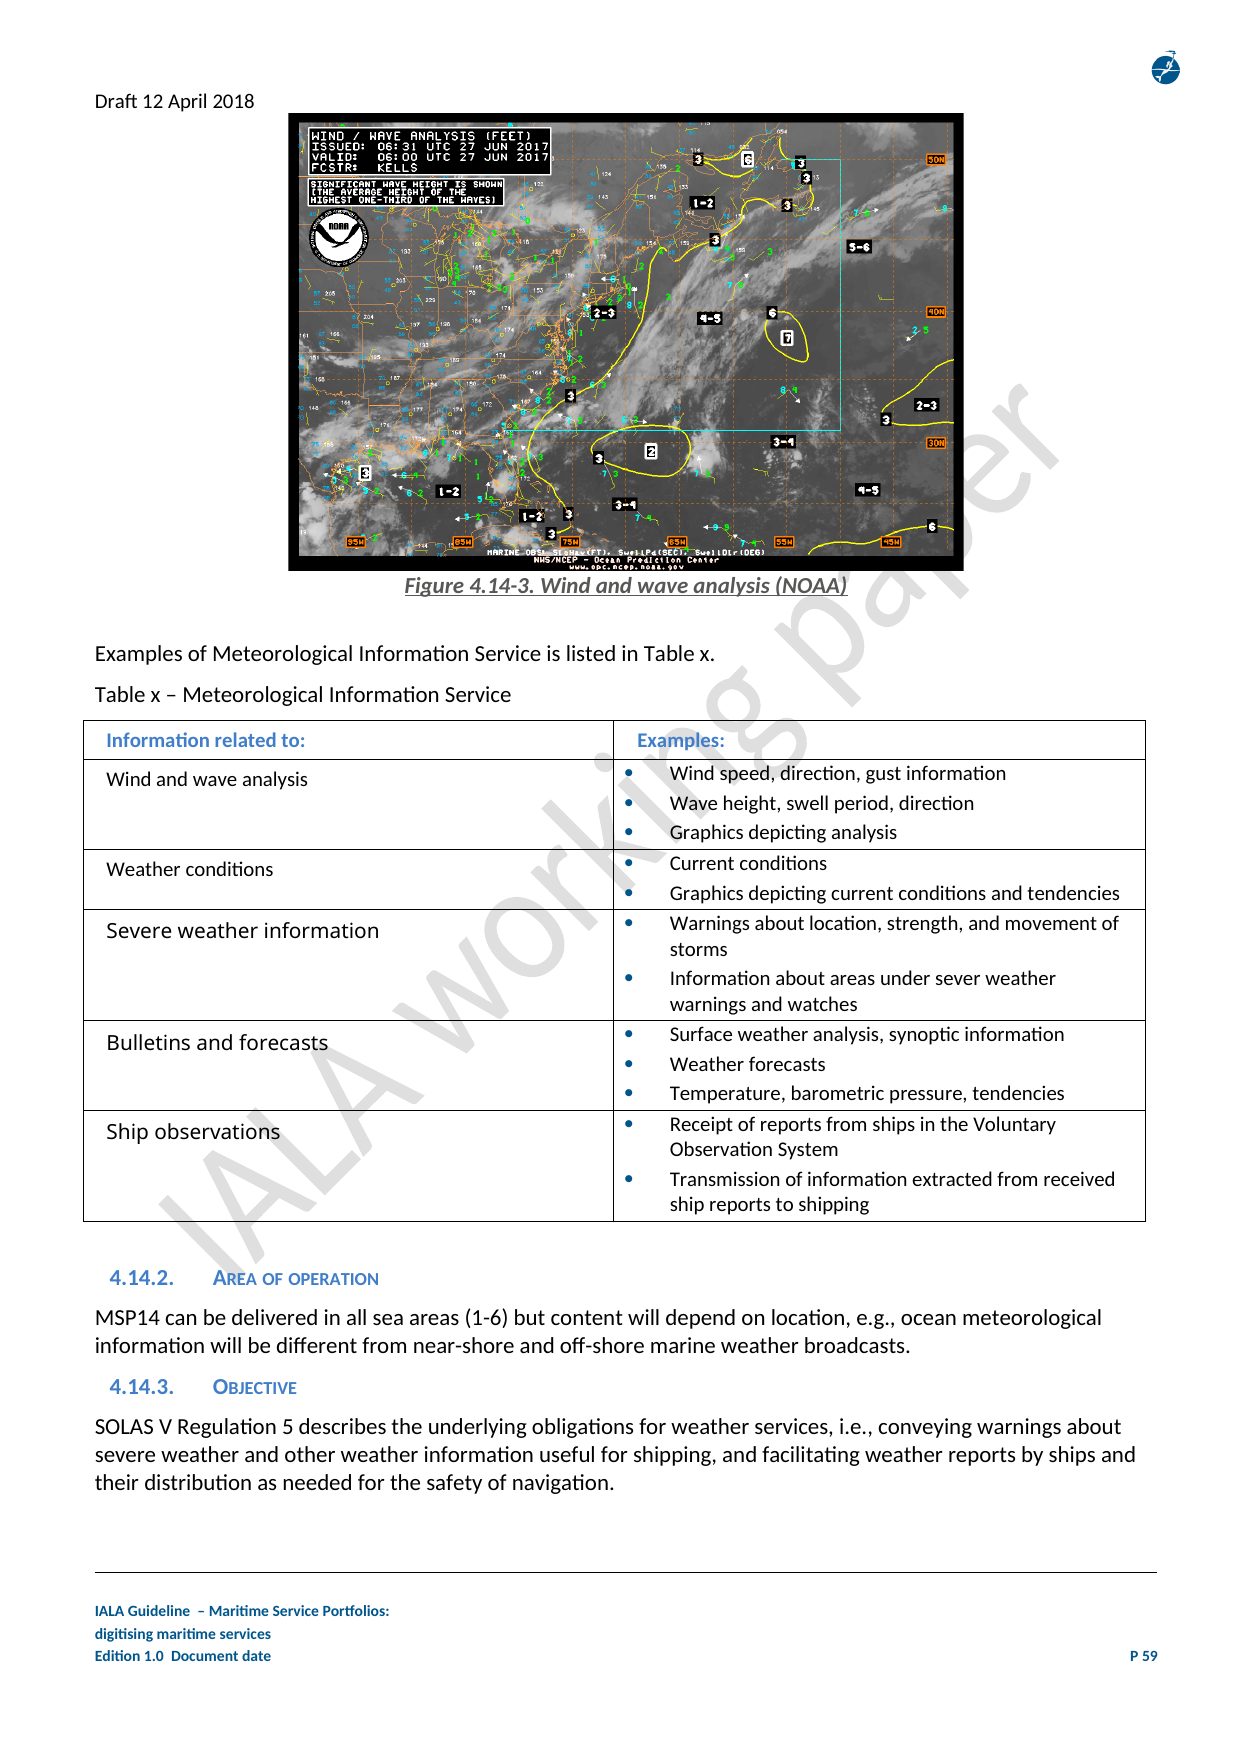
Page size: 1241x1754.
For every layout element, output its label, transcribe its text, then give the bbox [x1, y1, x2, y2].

table_cell Wind speed, direction, gust information Wave height, swell period, direction Graphics depicting analysis [614, 760, 1145, 849]
table_cell Wind and wave analysis [84, 760, 613, 849]
table_cell Receipt of reports from ships in the Voluntary Observation System Transmission of information extracted from received ship reports to shipping [614, 1111, 1145, 1221]
table_cell Current conditions Graphics depicting current conditions and tendencies [614, 850, 1145, 909]
picture [1120, 0, 1239, 119]
table_cell Severe weather information [84, 910, 613, 1020]
text Figure 4.14-3. Wind and wave analysis (NOAA) [94, 571, 1157, 599]
table_header Information related to: [84, 721, 613, 759]
subtitle Area of operation [109, 1263, 1157, 1291]
text Table x – Meteorological Information Service [94, 680, 1157, 708]
table_cell Surface weather analysis, synoptic information Weather forecasts Temperature, barometric pressure, tendencies [614, 1021, 1145, 1110]
table_cell Warnings about location, strength, and movement of storms Information about areas under sever weather warnings and watches [614, 910, 1145, 1020]
table_cell Bulletins and forecasts [84, 1021, 613, 1110]
table_header Examples: [614, 721, 1145, 759]
text MSP14 can be delivered in all sea areas (1-6) but content will depend on location, e.g., ocean meteorological information will be different from near-shore and off-shore marine weather broadcasts. [94, 1303, 1157, 1359]
picture [288, 113, 964, 571]
subtitle Objective [109, 1372, 1157, 1400]
text SOLAS V Regulation 5 describes the underlying obligations for weather services, i.e., conveying warnings about severe weather and other weather information useful for shipping, and facilitating weather reports by ships and their distribution as needed for the safety of navigation. [94, 1412, 1157, 1496]
text Examples of Meteorological Information Service is listed in Table x. [94, 639, 1157, 667]
table_cell Ship observations [84, 1111, 613, 1221]
table_cell Weather conditions [84, 850, 613, 909]
